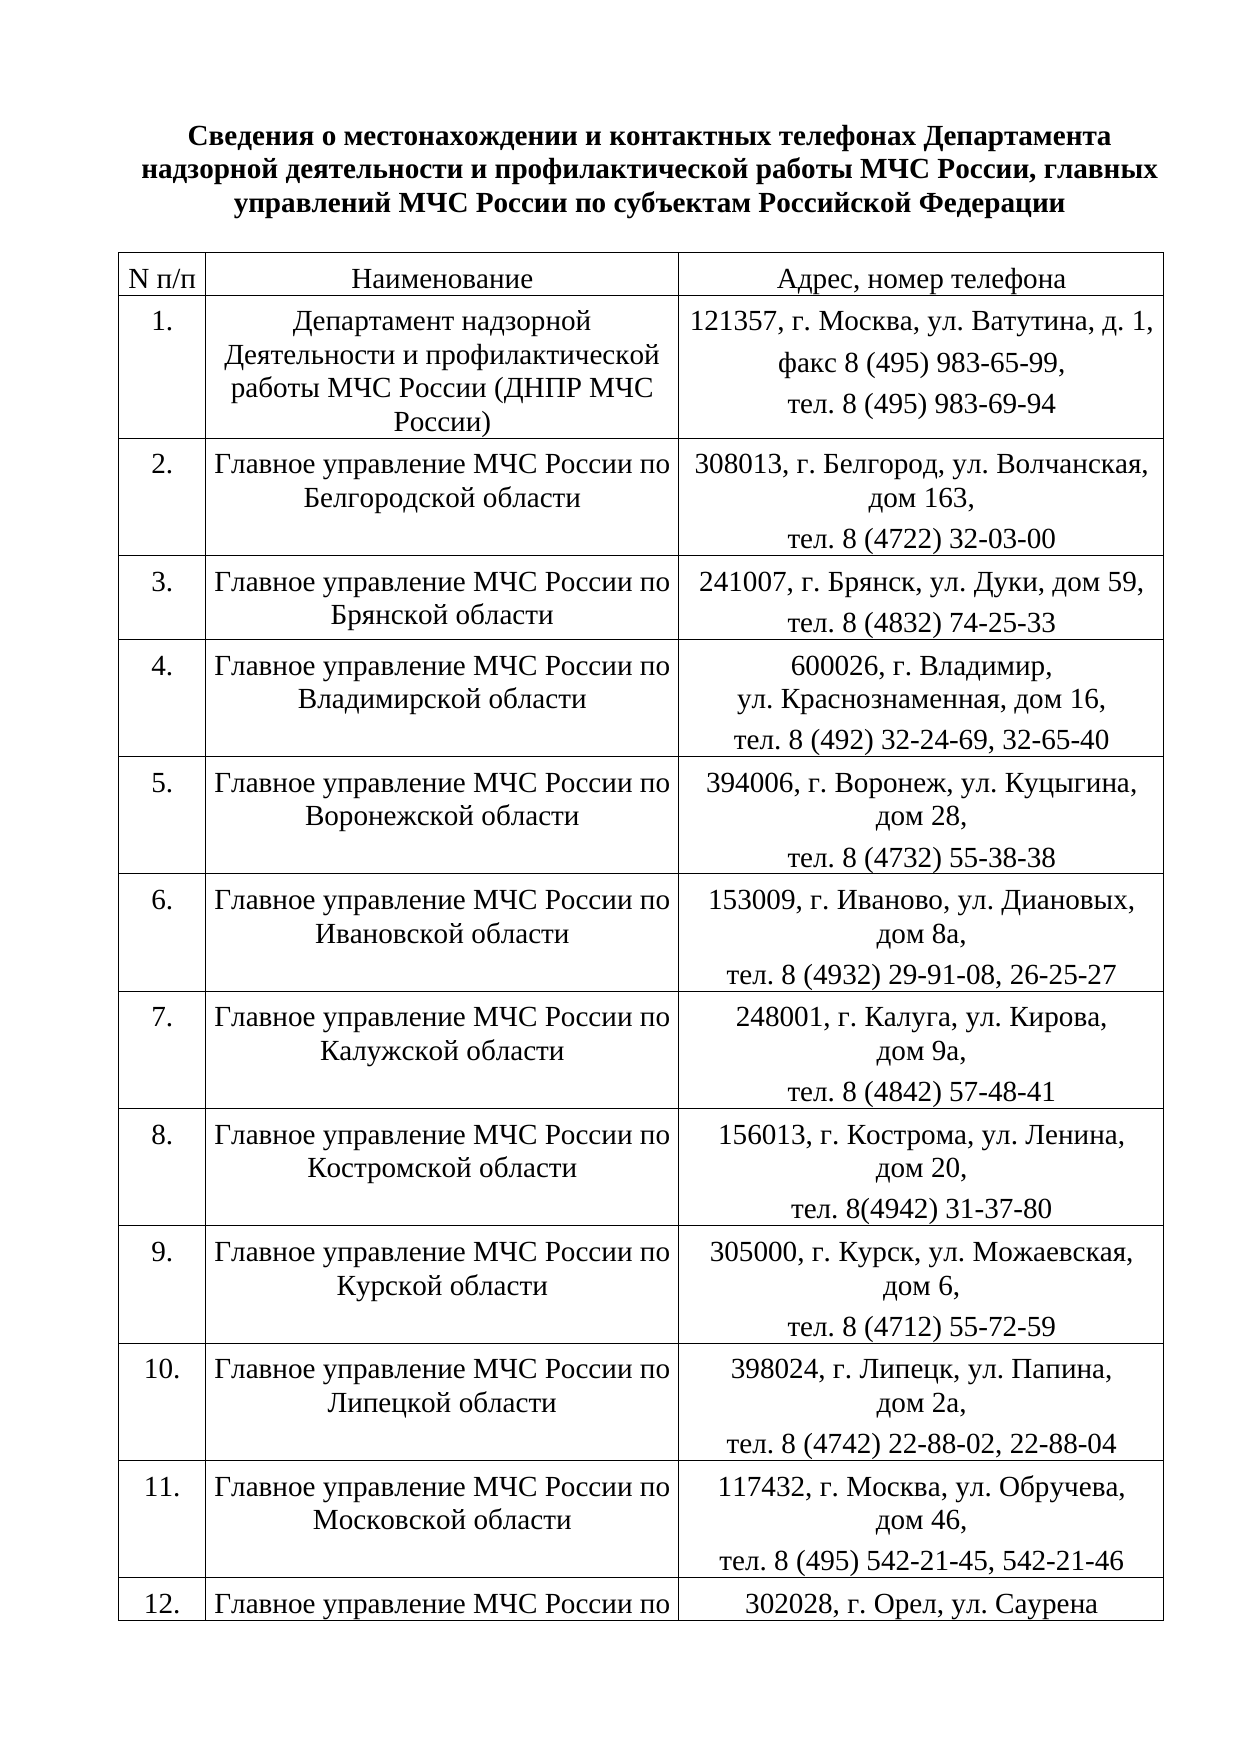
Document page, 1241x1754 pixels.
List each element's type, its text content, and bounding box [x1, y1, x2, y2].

table_cell Главное управление МЧС России по Московской области [206, 1461, 678, 1577]
table_cell 5. [119, 757, 205, 873]
table_cell Департамент надзорной Деятельности и профилактической работы МЧС России (ДНПР МЧС России) [206, 296, 678, 438]
table_cell Главное управление МЧС России по Владимирской области [206, 640, 678, 756]
table_cell 9. [119, 1226, 205, 1342]
table_cell Главное управление МЧС России по Белгородской области [206, 439, 678, 555]
table_cell Главное управление МЧС России по Калужской области [206, 992, 678, 1108]
table_cell Главное управление МЧС России по Ивановской области [206, 874, 678, 991]
table_cell 600026, г. Владимир, ул. Краснознаменная, дом 16, тел. 8 (492) 32-24-69, 32-65-40 [679, 640, 1163, 756]
table_cell 121357, г. Москва, ул. Ватутина, д. 1, факс 8 (495) 983-65-99, тел. 8 (495) 983-69-94 [679, 296, 1163, 438]
table_cell 398024, г. Липецк, ул. Папина, дом 2а, тел. 8 (4742) 22-88-02, 22-88-04 [679, 1344, 1163, 1460]
table_cell 10. [119, 1344, 205, 1460]
table_cell 248001, г. Калуга, ул. Кирова, дом 9а, тел. 8 (4842) 57-48-41 [679, 992, 1163, 1108]
table_cell 156013, г. Кострома, ул. Ленина, дом 20, тел. 8(4942) 31-37-80 [679, 1109, 1163, 1225]
table_cell 305000, г. Курск, ул. Можаевская, дом 6, тел. 8 (4712) 55-72-59 [679, 1226, 1163, 1342]
table_cell 2. [119, 439, 205, 555]
table_cell 241007, г. Брянск, ул. Дуки, дом 59, тел. 8 (4832) 74-25-33 [679, 556, 1163, 639]
table_cell Главное управление МЧС России по Курской области [206, 1226, 678, 1342]
table_cell 6. [119, 874, 205, 991]
table_header N п/п [119, 253, 205, 295]
table_cell 7. [119, 992, 205, 1108]
table_header Адрес, номер телефона [679, 253, 1163, 295]
table_cell 8. [119, 1109, 205, 1225]
table_cell 4. [119, 640, 205, 756]
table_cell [679, 1578, 1163, 1619]
table_cell 153009, г. Иваново, ул. Диановых, дом 8а, тел. 8 (4932) 29-91-08, 26-25-27 [679, 874, 1163, 991]
table_cell 117432, г. Москва, ул. Обручева, дом 46, тел. 8 (495) 542-21-45, 542-21-46 [679, 1461, 1163, 1577]
table_cell Главное управление МЧС России по Брянской области [206, 556, 678, 639]
table_cell 308013, г. Белгород, ул. Волчанская, дом 163, тел. 8 (4722) 32-03-00 [679, 439, 1163, 555]
table_cell 3. [119, 556, 205, 639]
table_cell Главное управление МЧС России по Липецкой области [206, 1344, 678, 1460]
table_header Наименование [206, 253, 678, 295]
table_cell Главное управление МЧС России по Костромской области [206, 1109, 678, 1225]
table_cell 394006, г. Воронеж, ул. Куцыгина, дом 28, тел. 8 (4732) 55-38-38 [679, 757, 1163, 873]
text Сведения о местонахождении и контактных телефонах Департамента надзорной деятельности и профилактической работы МЧС России, главных управлений МЧС России по субъектам Российской Федерации [118, 118, 1181, 219]
table_cell 12. [119, 1578, 205, 1619]
table_cell Главное управление МЧС России по Воронежской области [206, 757, 678, 873]
table_cell 11. [119, 1461, 205, 1577]
table_cell 1. [119, 296, 205, 438]
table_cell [206, 1578, 678, 1619]
